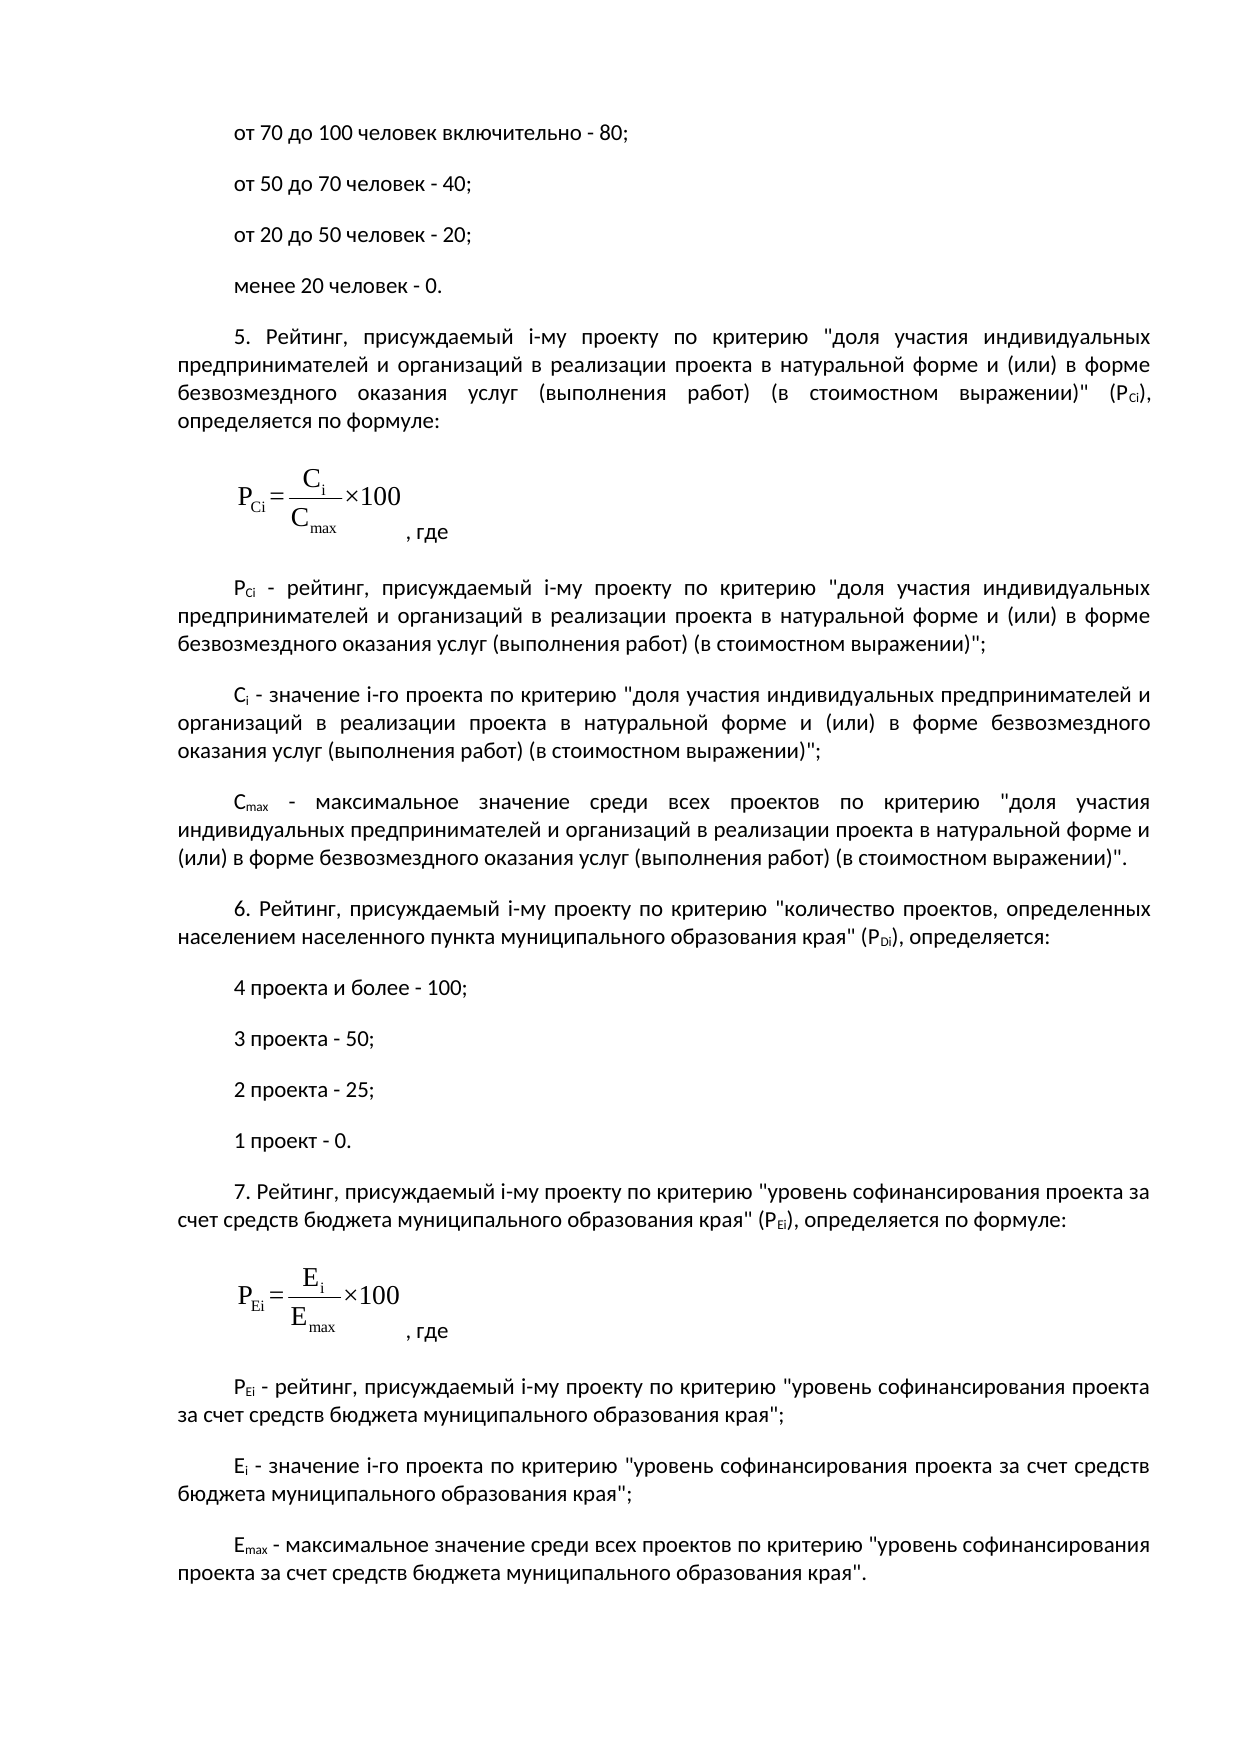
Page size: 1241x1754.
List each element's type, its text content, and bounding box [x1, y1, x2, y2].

text от 70 до 100 человек включительно - 80; [177, 118, 1152, 146]
text от 20 до 50 человек - 20; [177, 220, 1152, 248]
text , где [177, 462, 1152, 545]
text от 50 до 70 человек - 40; [177, 169, 1152, 197]
text менее 20 человек - 0. [177, 271, 1152, 299]
text PCi - рейтинг, присуждаемый i-му проекту по критерию "доля участия индивидуальных предпринимателей и организаций в реализации проекта в натуральной форме и (или) в форме безвозмездного оказания услуг (выполнения работ) (в стоимостном выражении)"; [177, 573, 1152, 657]
text 5. Рейтинг, присуждаемый i-му проекту по критерию "доля участия индивидуальных предпринимателей и организаций в реализации проекта в натуральной форме и (или) в форме безвозмездного оказания услуг (выполнения работ) (в стоимостном выражении)" (PCi), определяется по формуле: [177, 322, 1152, 434]
text PEi - рейтинг, присуждаемый i-му проекту по критерию "уровень софинансирования проекта за счет средств бюджета муниципального образования края"; [177, 1372, 1152, 1428]
text Emax - максимальное значение среди всех проектов по критерию "уровень софинансирования проекта за счет средств бюджета муниципального образования края". [177, 1530, 1152, 1586]
text 6. Рейтинг, присуждаемый i-му проекту по критерию "количество проектов, определенных населением населенного пункта муниципального образования края" (PDi), определяется: [177, 894, 1152, 950]
text 7. Рейтинг, присуждаемый i-му проекту по критерию "уровень софинансирования проекта за счет средств бюджета муниципального образования края" (PEi), определяется по формуле: [177, 1177, 1152, 1233]
text Cmax - максимальное значение среди всех проектов по критерию "доля участия индивидуальных предпринимателей и организаций в реализации проекта в натуральной форме и (или) в форме безвозмездного оказания услуг (выполнения работ) (в стоимостном выражении)". [177, 787, 1152, 871]
text 2 проекта - 25; [177, 1075, 1152, 1103]
text 3 проекта - 50; [177, 1024, 1152, 1052]
text 4 проекта и более - 100; [177, 973, 1152, 1001]
text Ci - значение i-го проекта по критерию "доля участия индивидуальных предпринимателей и организаций в реализации проекта в натуральной форме и (или) в форме безвозмездного оказания услуг (выполнения работ) (в стоимостном выражении)"; [177, 680, 1152, 764]
text , где [177, 1261, 1152, 1344]
text 1 проект - 0. [177, 1126, 1152, 1154]
text Ei - значение i-го проекта по критерию "уровень софинансирования проекта за счет средств бюджета муниципального образования края"; [177, 1451, 1152, 1507]
